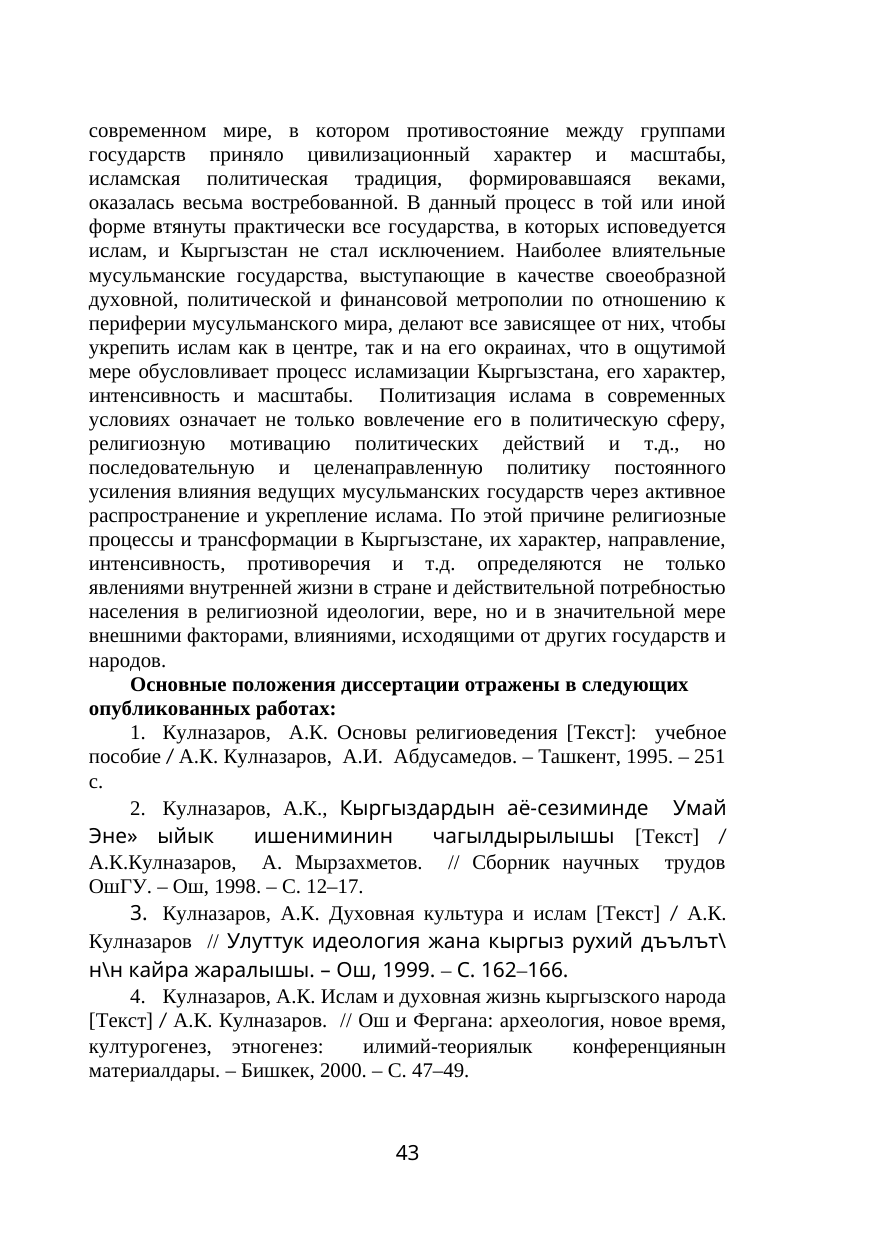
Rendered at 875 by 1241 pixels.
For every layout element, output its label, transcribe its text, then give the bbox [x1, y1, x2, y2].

list Кулназаров, А.К. Ислам и духовная жизнь кыргызского народа [Текст] / А.К. Кулназаров. // Ош и Фергана: археология, новое время, културогенез, этногенез: илимий-теориялык конференциянын материалдары. – Бишкек, 2000. – С. 47–49. [89, 983, 726, 1082]
text Основные положения диссертации отражены в следующих опубликованных работах: [89, 672, 726, 720]
list Кулназаров, А.К. Духовная культура и ислам [Текст] / А.К. Кулназаров // Улуттук идеология жана кыргыз рухий дъълът\н\н кайра жаралышы. – Ош, 1999. – С. 162–166. [89, 898, 726, 983]
list Кулназаров, А.К. Основы религиоведения [Текст]: учебное пособие / А.К. Кулназаров, А.И. Абдусамедов. – Ташкент, 1995. – 251 с. [89, 720, 726, 793]
list Кулназаров, А.К., Кыргыздардын аё-сезиминде Умай Эне» ыйык ишениминин чагылдырылышы [Текст] / А.К.Кулназаров, А. Мырзахметов. // Сборник научных трудов ОшГУ. – Ош, 1998. – С. 12–17. [89, 793, 726, 898]
